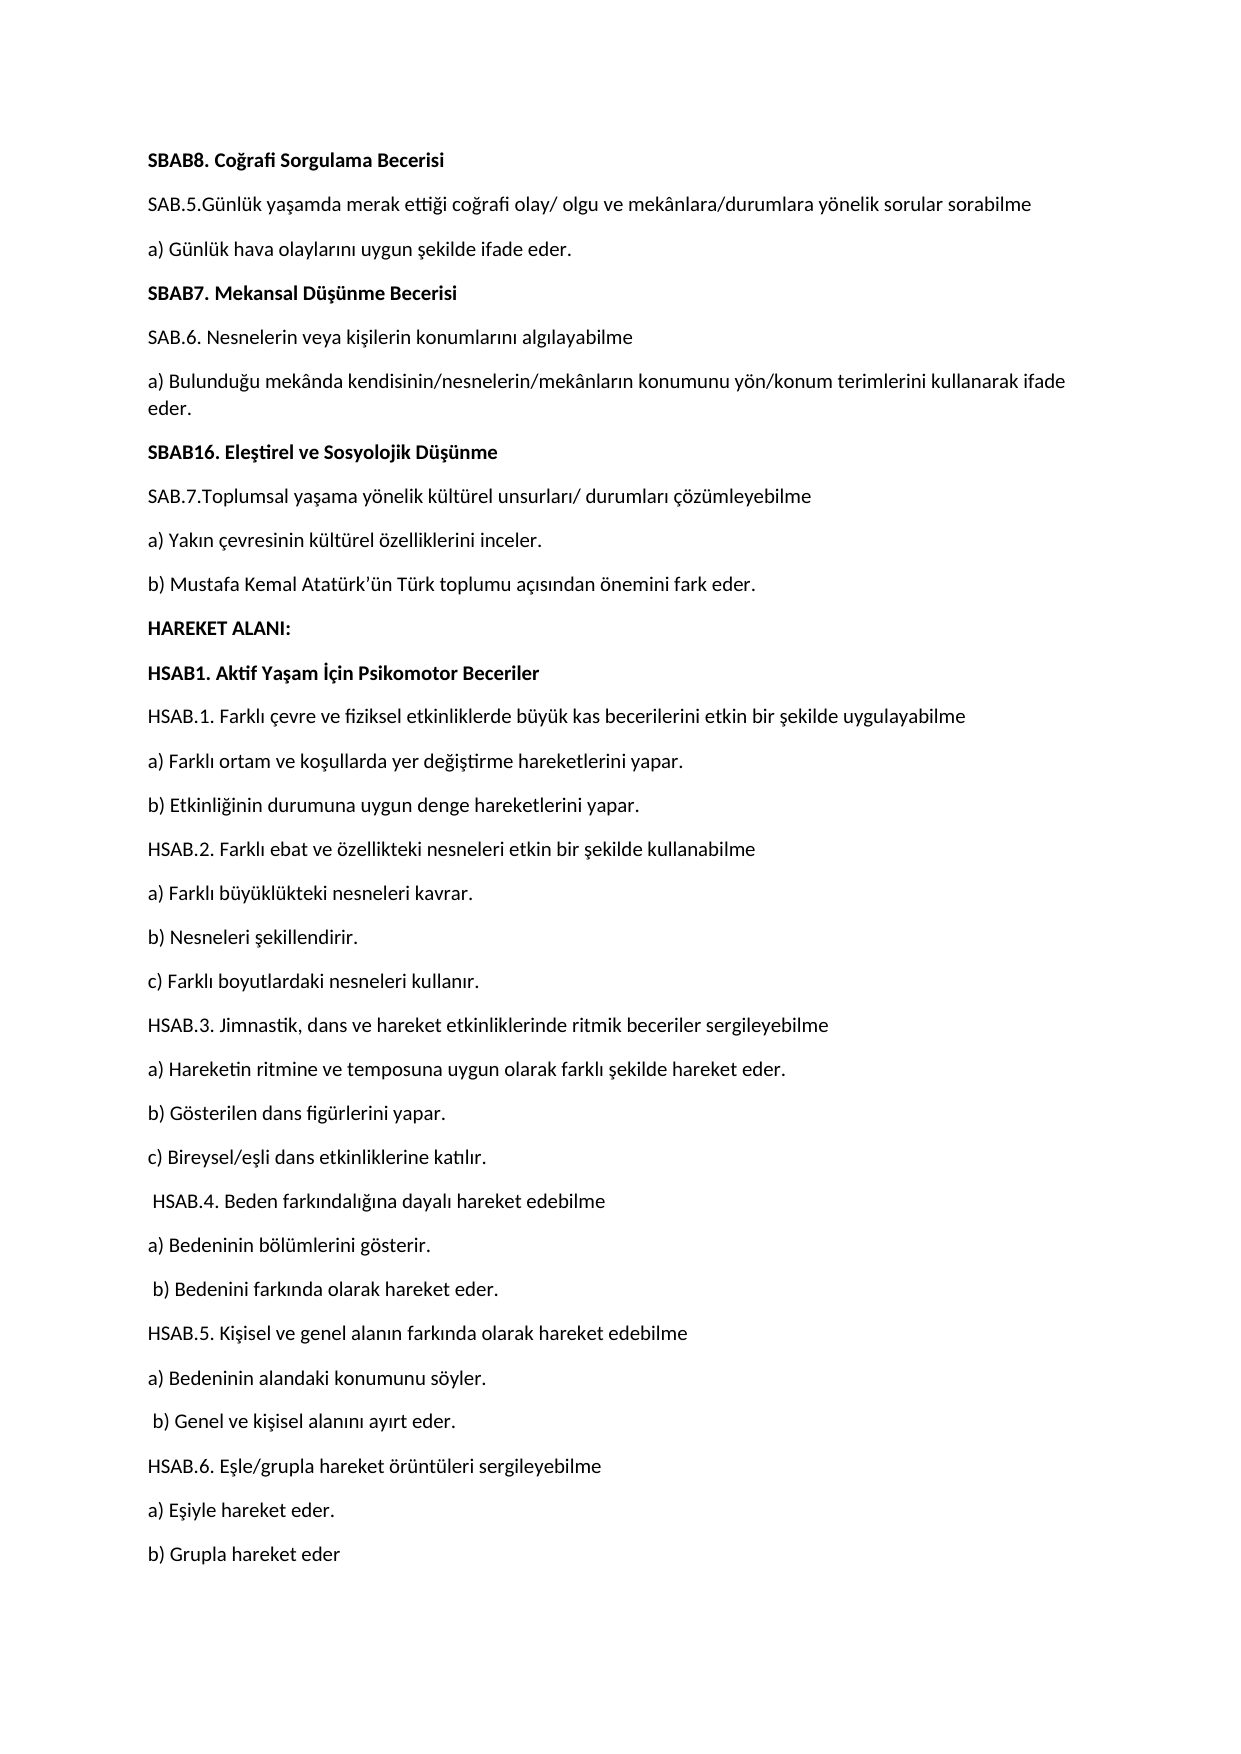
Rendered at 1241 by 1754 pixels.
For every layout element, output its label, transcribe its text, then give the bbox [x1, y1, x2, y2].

text HSAB.3. Jimnastik, dans ve hareket etkinliklerinde ritmik beceriler sergileyebilme [148, 1012, 1093, 1038]
text a) Yakın çevresinin kültürel özelliklerini inceler. [148, 527, 1093, 553]
text a) Eşiyle hareket eder. [148, 1497, 1093, 1522]
text a) Hareketin ritmine ve temposuna uygun olarak farklı şekilde hareket eder. [148, 1056, 1093, 1082]
text HSAB.6. Eşle/grupla hareket örüntüleri sergileyebilme [148, 1453, 1093, 1478]
text b) Nesneleri şekillendirir. [148, 924, 1093, 949]
text a) Farklı ortam ve koşullarda yer değiştirme hareketlerini yapar. [148, 748, 1093, 773]
text a) Bedeninin bölümlerini gösterir. [148, 1232, 1093, 1258]
text HAREKET ALANI: [148, 616, 1093, 641]
text a) Bedeninin alandaki konumunu söyler. [148, 1365, 1093, 1390]
text SBAB16. Eleştirel ve Sosyolojik Düşünme [148, 439, 1093, 465]
text HSAB.2. Farklı ebat ve özellikteki nesneleri etkin bir şekilde kullanabilme [148, 836, 1093, 861]
text a) Bulunduğu mekânda kendisinin/nesnelerin/mekânların konumunu yön/konum terimlerini kullanarak ifade eder. [148, 368, 1093, 421]
text HSAB.5. Kişisel ve genel alanın farkında olarak hareket edebilme [148, 1321, 1093, 1346]
text c) Farklı boyutlardaki nesneleri kullanır. [148, 968, 1093, 993]
text b) Etkinliğinin durumuna uygun denge hareketlerini yapar. [148, 792, 1093, 817]
text SBAB7. Mekansal Düşünme Becerisi [148, 280, 1093, 305]
text a) Günlük hava olaylarını uygun şekilde ifade eder. [148, 236, 1093, 261]
text SAB.5.Günlük yaşamda merak ettiği coğrafi olay/ olgu ve mekânlara/durumlara yönelik sorular sorabilme [148, 192, 1093, 217]
text SAB.7.Toplumsal yaşama yönelik kültürel unsurları/ durumları çözümleyebilme [148, 483, 1093, 509]
text a) Farklı büyüklükteki nesneleri kavrar. [148, 880, 1093, 905]
text SAB.6. Nesnelerin veya kişilerin konumlarını algılayabilme [148, 324, 1093, 349]
text b) Bedenini farkında olarak hareket eder. [148, 1277, 1093, 1302]
text HSAB.4. Beden farkındalığına dayalı hareket edebilme [148, 1188, 1093, 1214]
text HSAB.1. Farklı çevre ve fiziksel etkinliklerde büyük kas becerilerini etkin bir şekilde uygulayabilme [148, 704, 1093, 729]
text HSAB1. Aktif Yaşam İçin Psikomotor Beceriler [148, 660, 1093, 685]
text b) Gösterilen dans figürlerini yapar. [148, 1100, 1093, 1126]
text b) Genel ve kişisel alanını ayırt eder. [148, 1409, 1093, 1434]
text b) Grupla hareket eder [148, 1541, 1093, 1566]
text SBAB8. Coğrafi Sorgulama Becerisi [148, 148, 1093, 173]
text c) Bireysel/eşli dans etkinliklerine katılır. [148, 1144, 1093, 1170]
text b) Mustafa Kemal Atatürk’ün Türk toplumu açısından önemini fark eder. [148, 572, 1093, 597]
